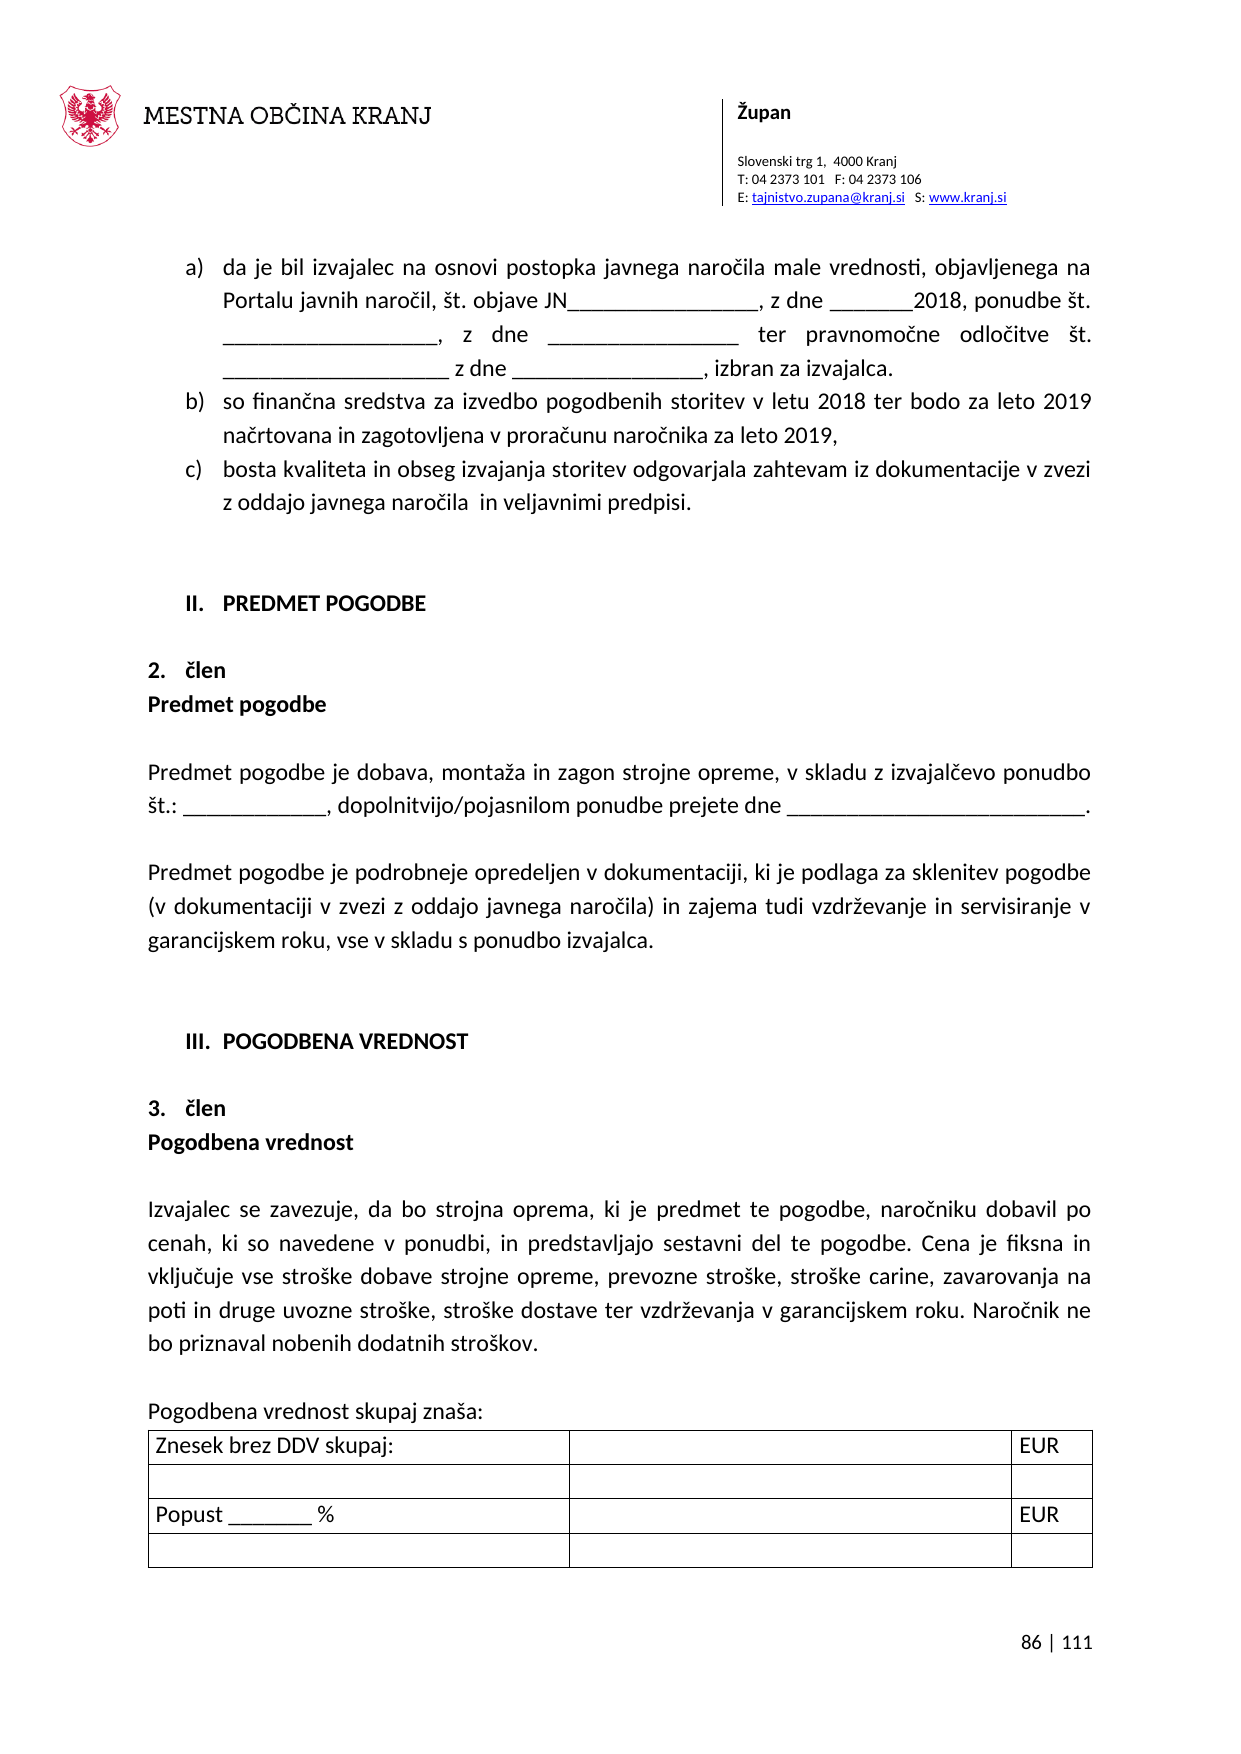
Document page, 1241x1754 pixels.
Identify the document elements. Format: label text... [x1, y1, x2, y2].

table_cell [1012, 1465, 1092, 1498]
list bosta kvaliteta in obseg izvajanja storitev odgovarjala zahtevam iz dokumentacije v zvezi z oddajo javnega naročila in veljavnimi predpisi. [185, 454, 1093, 517]
text Pogodbena vrednost skupaj znaša: [148, 1396, 1093, 1425]
list člen [148, 656, 1093, 685]
table_cell [1012, 1534, 1092, 1567]
text Pogodbena vrednost [148, 1127, 1093, 1156]
list so finančna sredstva za izvedbo pogodbenih storitev v letu 2018 ter bodo za leto 2019 načrtovana in zagotovljena v proračunu naročnika za leto 2019, [185, 386, 1093, 449]
text Izvajalec se zavezuje, da bo strojna oprema, ki je predmet te pogodbe, naročniku dobavil po cenah, ki so navedene v ponudbi, in predstavljajo sestavni del te pogodbe. Cena je fiksna in vključuje vse stroške dobave strojne opreme, prevozne stroške, stroške carine, zavarovanja na poti in druge uvozne stroške, stroške dostave ter vzdrževanja v garancijskem roku. Naročnik ne bo priznaval nobenih dodatnih stroškov. [148, 1194, 1093, 1358]
table_cell [149, 1534, 569, 1567]
table_cell [570, 1465, 1011, 1498]
list POGODBENA VREDNOST [185, 1026, 1093, 1055]
list člen [148, 1093, 1093, 1122]
list PREDMET POGODBE [185, 588, 1093, 618]
text Predmet pogodbe je dobava, montaža in zagon strojne opreme, v skladu z izvajalčevo ponudbo št.: ____________, dopolnitvijo/pojasnilom ponudbe prejete dne _________________________. [148, 757, 1093, 819]
table_cell Popust _______ % [149, 1499, 569, 1533]
text Predmet pogodbe [148, 689, 1093, 718]
table_header [570, 1431, 1011, 1464]
table_cell [149, 1465, 569, 1498]
text Predmet pogodbe je podrobneje opredeljen v dokumentaciji, ki je podlaga za sklenitev pogodbe (v dokumentaciji v zvezi z oddajo javnega naročila) in zajema tudi vzdrževanje in servisiranje v garancijskem roku, vse v skladu s ponudbo izvajalca. [148, 857, 1093, 954]
table_cell EUR [1012, 1499, 1092, 1533]
table_cell [570, 1499, 1011, 1533]
table_header EUR [1012, 1431, 1092, 1464]
table_header Znesek brez DDV skupaj: [149, 1431, 569, 1464]
list da je bil izvajalec na osnovi postopka javnega naročila male vrednosti, objavljenega na Portalu javnih naročil, št. objave JN________________, z dne _______2018, ponudbe št. __________________, z dne ________________ ter pravnomočne odločitve št. ___________________ z dne ________________, izbran za izvajalca. [185, 252, 1093, 382]
table_cell [570, 1534, 1011, 1567]
